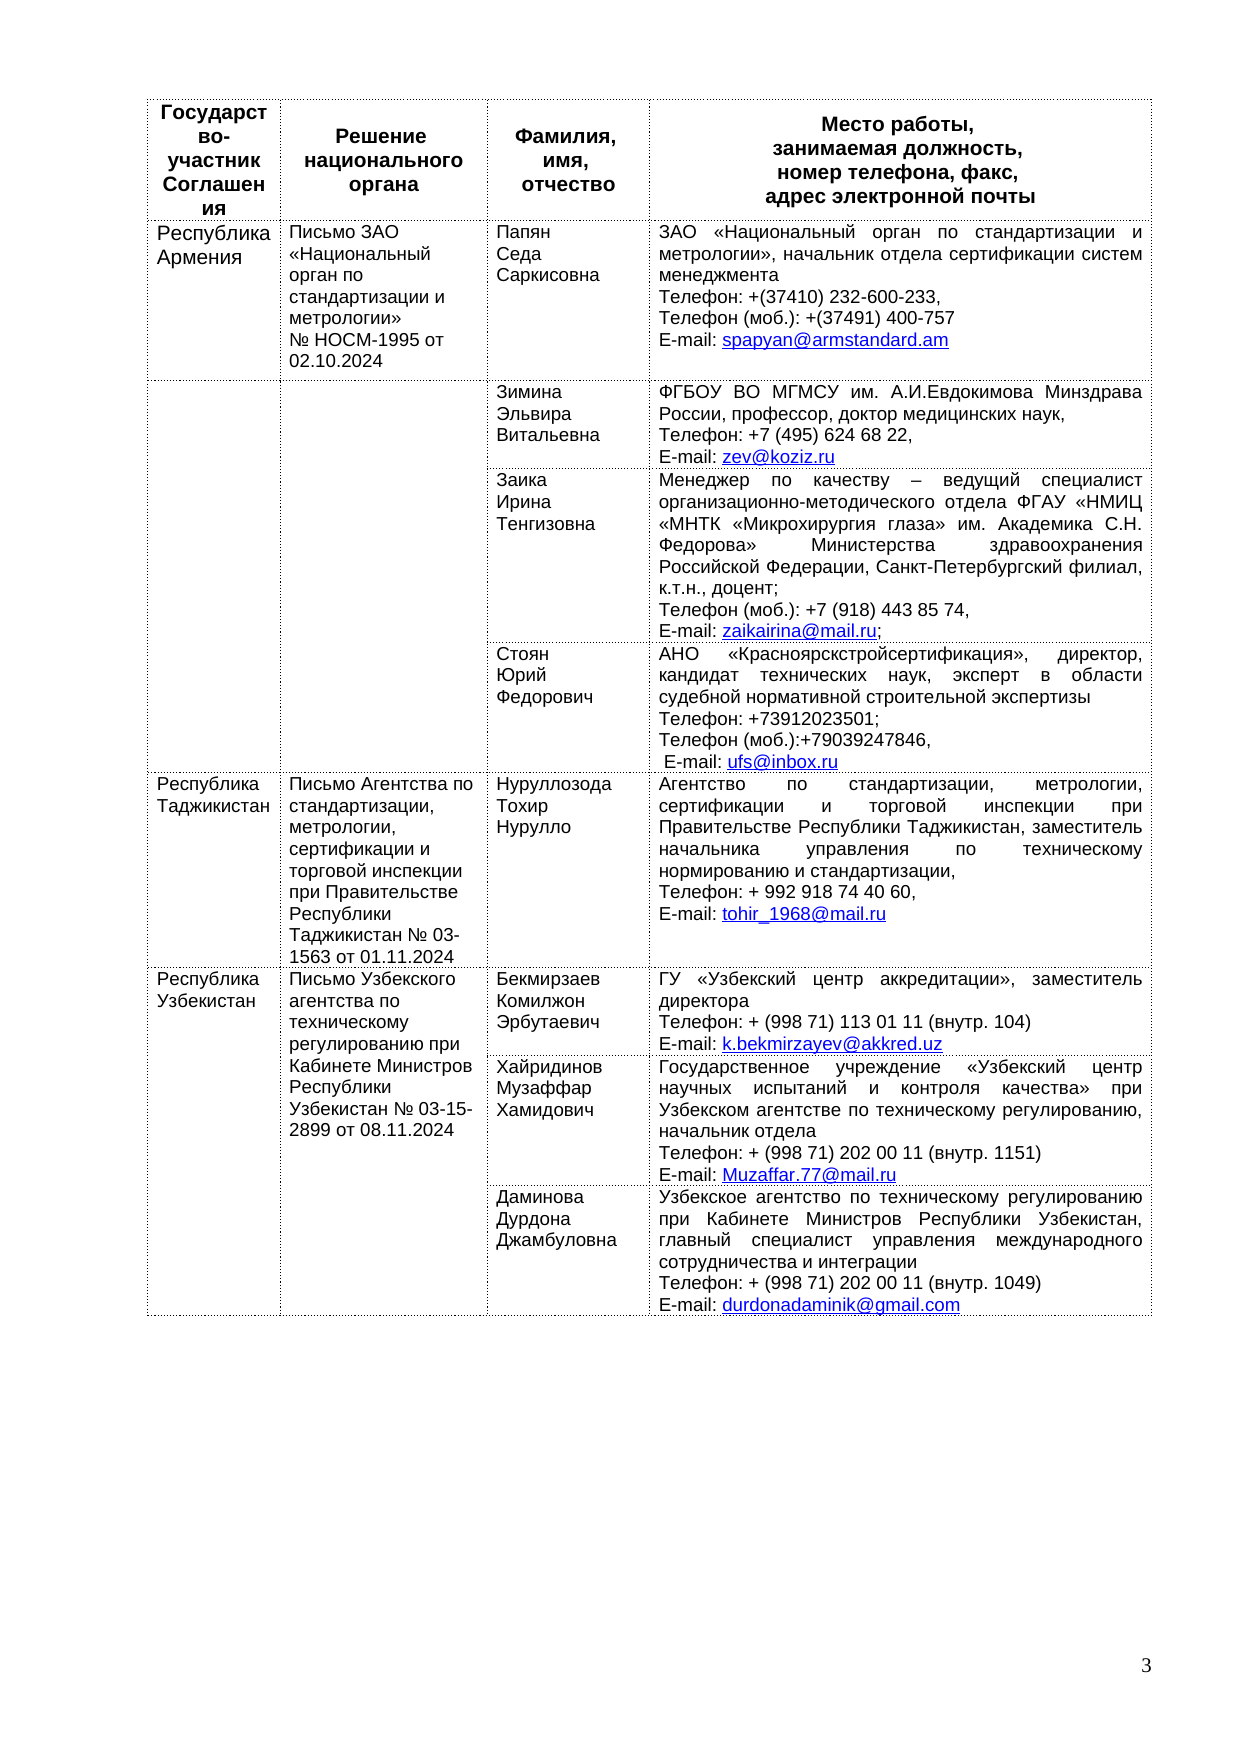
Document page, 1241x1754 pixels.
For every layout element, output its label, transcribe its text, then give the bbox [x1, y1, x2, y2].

table_cell Республика Таджикистан [148, 772, 280, 967]
table_cell Узбекское агентство по техническому регулированию при Кабинете Министров Республики Узбекистан, главный специалист управления международного сотрудничества и интеграции Телефон: + (998 71) 202 00 11 (внутр. 1049) Е-mail: durdonadaminik@gmail.com [650, 1185, 1152, 1315]
table_cell Письмо Агентства по стандартизации, метрологии, сертификации и торговой инспекции при Правительстве Республики Таджикистан № 03-1563 от 01.11.2024 [280, 772, 487, 967]
table_cell Бекмирзаев Комилжон Эрбутаевич [487, 967, 650, 1054]
table_cell Стоян Юрий Федорович [487, 642, 650, 772]
table_cell Хайридинов Музаффар Хамидович [487, 1055, 650, 1185]
table_cell Республика Армения [148, 220, 280, 380]
table_cell Республика Узбекистан [148, 967, 280, 1315]
table_cell Даминова Дурдона Джамбуловна [487, 1185, 650, 1315]
table_cell Агентство по стандартизации, метрологии, сертификации и торговой инспекции при Правительстве Республики Таджикистан, заместитель начальника управления по техническому нормированию и стандартизации, Телефон: + 992 918 74 40 60, E-mail: tohir_1968@mail.ru [650, 772, 1152, 967]
table_cell Менеджер по качеству – ведущий специалист организационно-методического отдела ФГАУ «НМИЦ «МНТК «Микрохирургия глаза» им. Академика С.Н. Федорова» Министерства здравоохранения Российской Федерации, Санкт-Петербургский филиал, к.т.н., доцент; Телефон (моб.): +7 (918) 443 85 74, E-mail: zaikairina@mail.ru; [650, 468, 1152, 642]
table_header Место работы, занимаемая должность, номер телефона, факс, адрес электронной почты [650, 99, 1152, 220]
table_header Государство-участник Соглашения [148, 99, 280, 220]
table_header Фамилия, имя, отчество [487, 99, 650, 220]
table_cell АНО «Красноярскстройсертификация», директор, кандидат технических наук, эксперт в области судебной нормативной строительной экспертизы Телефон: +73912023501; Телефон (моб.):+79039247846, E-mail: ufs@inbox.ru [650, 642, 1152, 772]
table_cell ФГБОУ ВО МГМСУ им. А.И.Евдокимова Минздрава России, профессор, доктор медицинских наук, Телефон: +7 (495) 624 68 22, E-mail: zev@koziz.ru [650, 380, 1152, 468]
table_cell Папян Седа Саркисовна [487, 220, 650, 380]
table_cell ГУ «Узбекский центр аккредитации», заместитель директора Телефон: + (998 71) 113 01 11 (внутр. 104) Е-mail: k.bekmirzayev@akkred.uz [650, 967, 1152, 1054]
table_cell Письмо ЗАО «Национальный орган по стандартизации и метрологии» № НОСМ-1995 от 02.10.2024 [280, 220, 487, 380]
table_cell ЗАО «Национальный орган по стандартизации и метрологии», начальник отдела сертификации систем менеджмента Телефон: +(37410) 232-600-233, Телефон (моб.): +(37491) 400-757 E-mail: spapyan@armstandard.am [650, 220, 1152, 380]
table_cell Письмо Узбекского агентства по техническому регулированию при Кабинете Министров Республики Узбекистан № 03-15-2899 от 08.11.2024 [280, 967, 487, 1315]
table_header Решение национального органа [280, 99, 487, 220]
table_cell Нуруллозода Тохир Нурулло [487, 772, 650, 967]
table_cell Заика Ирина Тенгизовна [487, 468, 650, 642]
table_cell Государственное учреждение «Узбекский центр научных испытаний и контроля качества» при Узбекском агентстве по техническому регулированию, начальник отдела Телефон: + (998 71) 202 00 11 (внутр. 1151) Е-mail: Muzaffar.77@mail.ru [650, 1055, 1152, 1185]
table_cell Зимина Эльвира Витальевна [487, 380, 650, 468]
